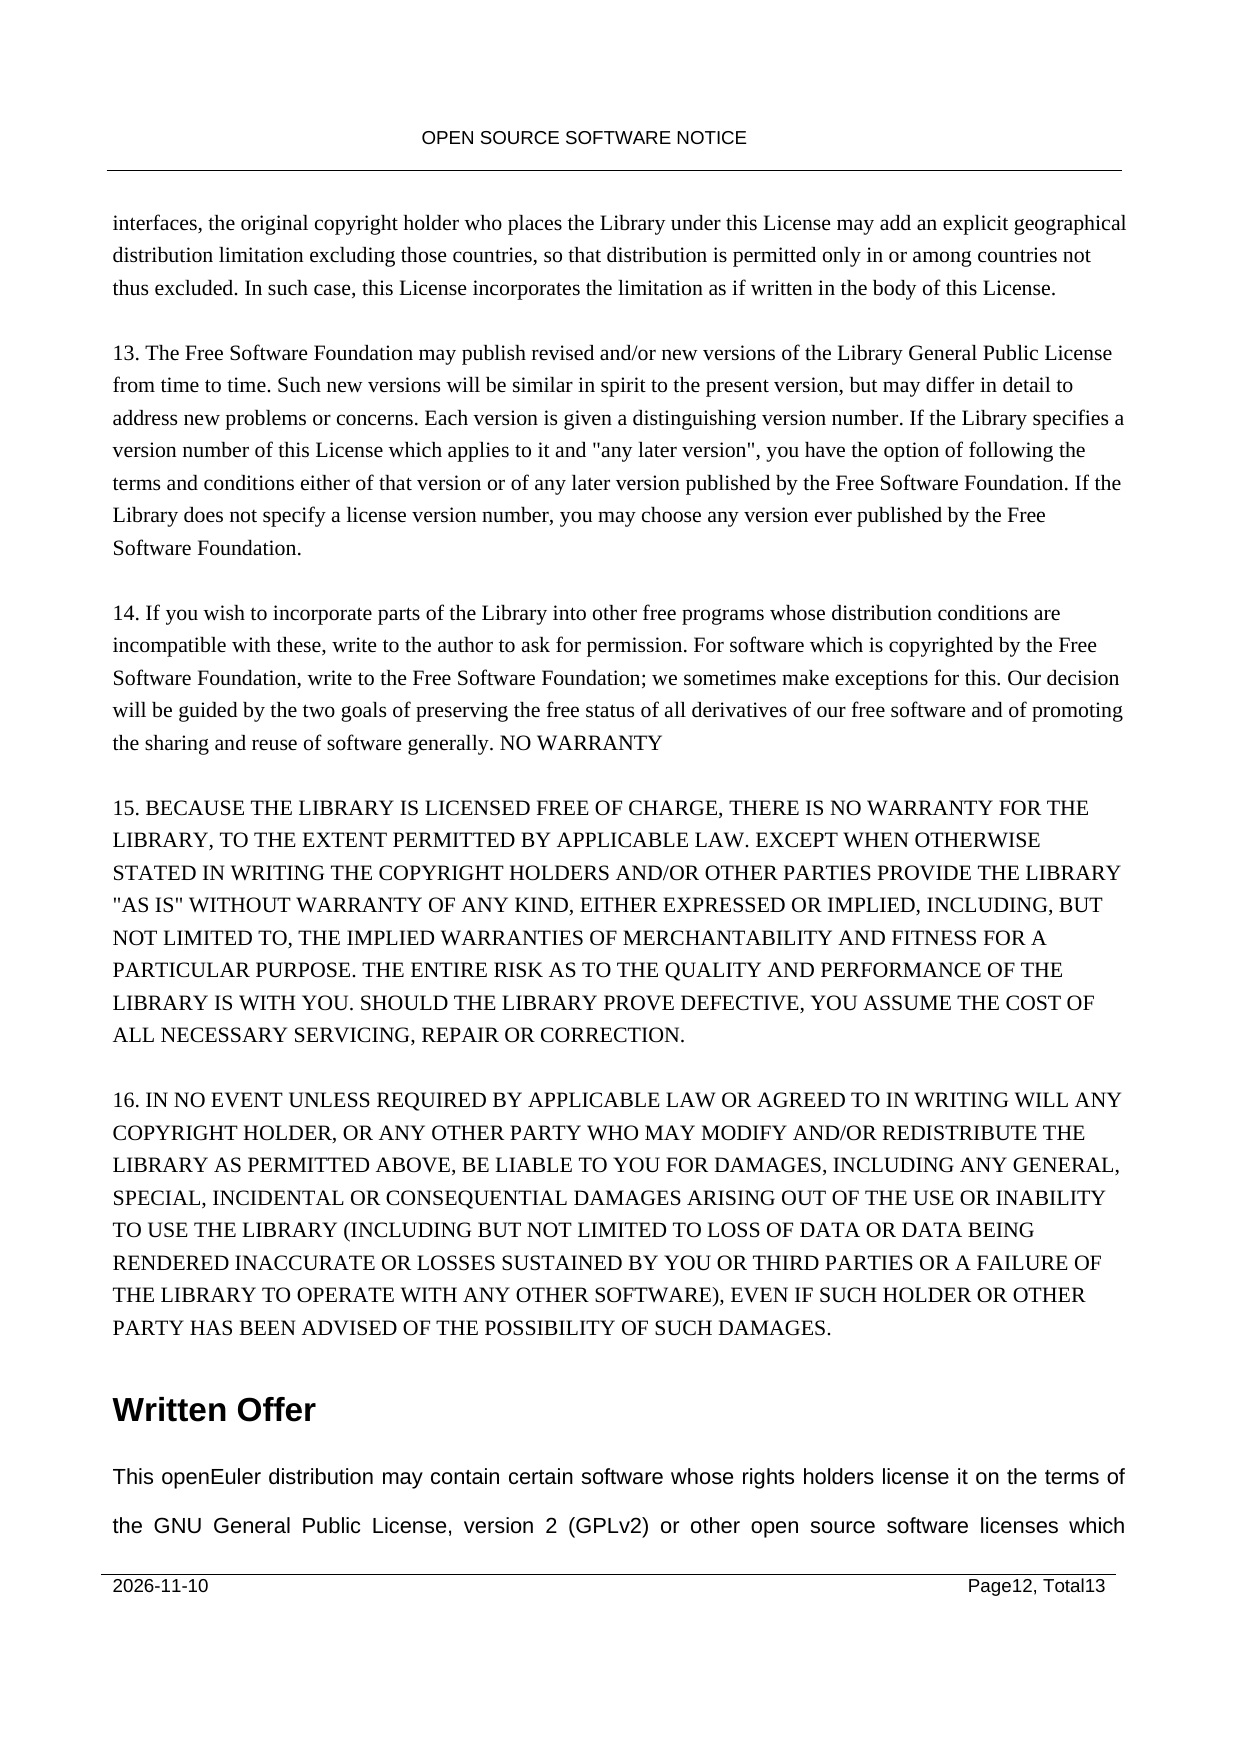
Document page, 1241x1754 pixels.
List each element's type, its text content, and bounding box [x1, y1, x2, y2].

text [112, 206, 1128, 1376]
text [112, 1461, 1128, 1542]
text Written Offer [112, 1376, 1128, 1441]
